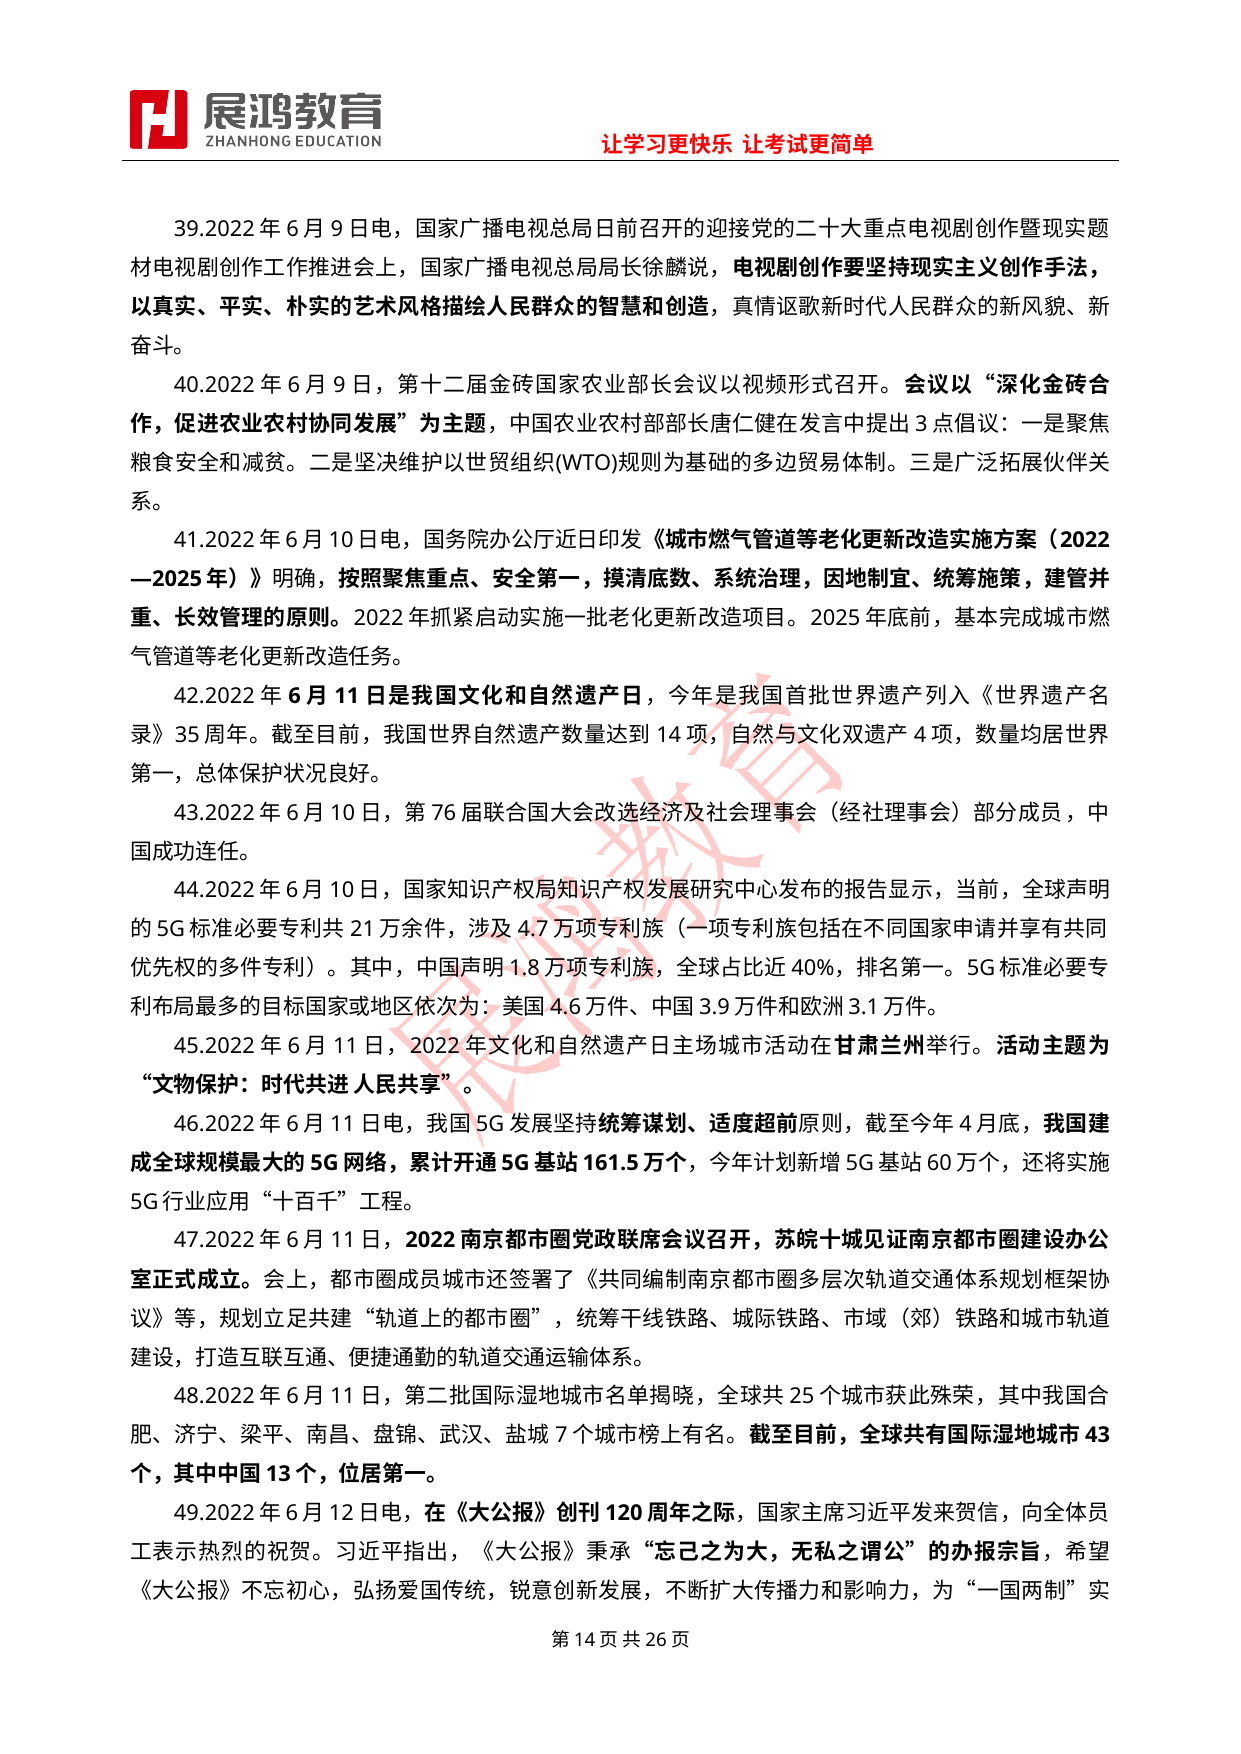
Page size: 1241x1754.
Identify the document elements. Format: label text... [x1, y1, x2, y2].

text 48.2022年6月11日，第二批国际湿地城市名单揭晓，全球共25个城市获此殊荣，其中我国合肥、济宁、梁平、南昌、盘锦、武汉、盐城7个城市榜上有名。截至目前，全球共有国际湿地城市43个，其中中国13个，位居第一。 [130, 1378, 1110, 1488]
text 43.2022年6月10日，第76届联合国大会改选经济及社会理事会（经社理事会）部分成员，中国成功连任。 [130, 794, 1110, 866]
text 44.2022年6月10日，国家知识产权局知识产权发展研究中心发布的报告显示，当前，全球声明的5G标准必要专利共21万余件，涉及4.7万项专利族（一项专利族包括在不同国家申请并享有共同优先权的多件专利）。其中，中国声明1.8万项专利族，全球占比近40%，排名第一。5G标准必要专利布局最多的目标国家或地区依次为：美国4.6万件、中国3.9万件和欧洲3.1万件。 [130, 872, 1110, 1021]
text 41.2022年6月10日电，国务院办公厅近日印发《城市燃气管道等老化更新改造实施方案（2022—2025年）》明确，按照聚焦重点、安全第一，摸清底数、系统治理，因地制宜、统筹施策，建管并重、长效管理的原则。2022年抓紧启动实施一批老化更新改造项目。2025年底前，基本完成城市燃气管道等老化更新改造任务。 [130, 522, 1110, 671]
text 46.2022年6月11日电，我国5G发展坚持统筹谋划、适度超前原则，截至今年4月底，我国建成全球规模最大的5G网络，累计开通5G基站161.5万个，今年计划新增5G基站60万个，还将实施5G行业应用“十百千”工程。 [130, 1105, 1110, 1216]
text 40.2022年6月9日，第十二届金砖国家农业部长会议以视频形式召开。会议以“深化金砖合作，促进农业农村协同发展”为主题，中国农业农村部部长唐仁健在发言中提出3点倡议：一是聚焦粮食安全和减贫。二是坚决维护以世贸组织(WTO)规则为基础的多边贸易体制。三是广泛拓展伙伴关系。 [130, 366, 1110, 516]
text 45.2022年6月11日，2022年文化和自然遗产日主场城市活动在甘肃兰州举行。活动主题为“文物保护：时代共进 人民共享”。 [130, 1028, 1110, 1099]
picture [129, 90, 382, 149]
text 42.2022年6月11日是我国文化和自然遗产日，今年是我国首批世界遗产列入《世界遗产名录》35周年。截至目前，我国世界自然遗产数量达到14项，自然与文化双遗产4项，数量均居世界第一，总体保护状况良好。 [130, 678, 1110, 788]
text 47.2022年6月11日，2022南京都市圈党政联席会议召开，苏皖十城见证南京都市圈建设办公室正式成立。会上，都市圈成员城市还签署了《共同编制南京都市圈多层次轨道交通体系规划框架协议》等，规划立足共建“轨道上的都市圈”，统筹干线铁路、城际铁路、市域（郊）铁路和城市轨道建设，打造互联互通、便捷通勤的轨道交通运输体系。 [130, 1222, 1110, 1372]
text 39.2022年6月9日电，国家广播电视总局日前召开的迎接党的二十大重点电视剧创作暨现实题材电视剧创作工作推进会上，国家广播电视总局局长徐麟说，电视剧创作要坚持现实主义创作手法，以真实、平实、朴实的艺术风格描绘人民群众的智慧和创造，真情讴歌新时代人民群众的新风貌、新奋斗。 [130, 211, 1110, 360]
